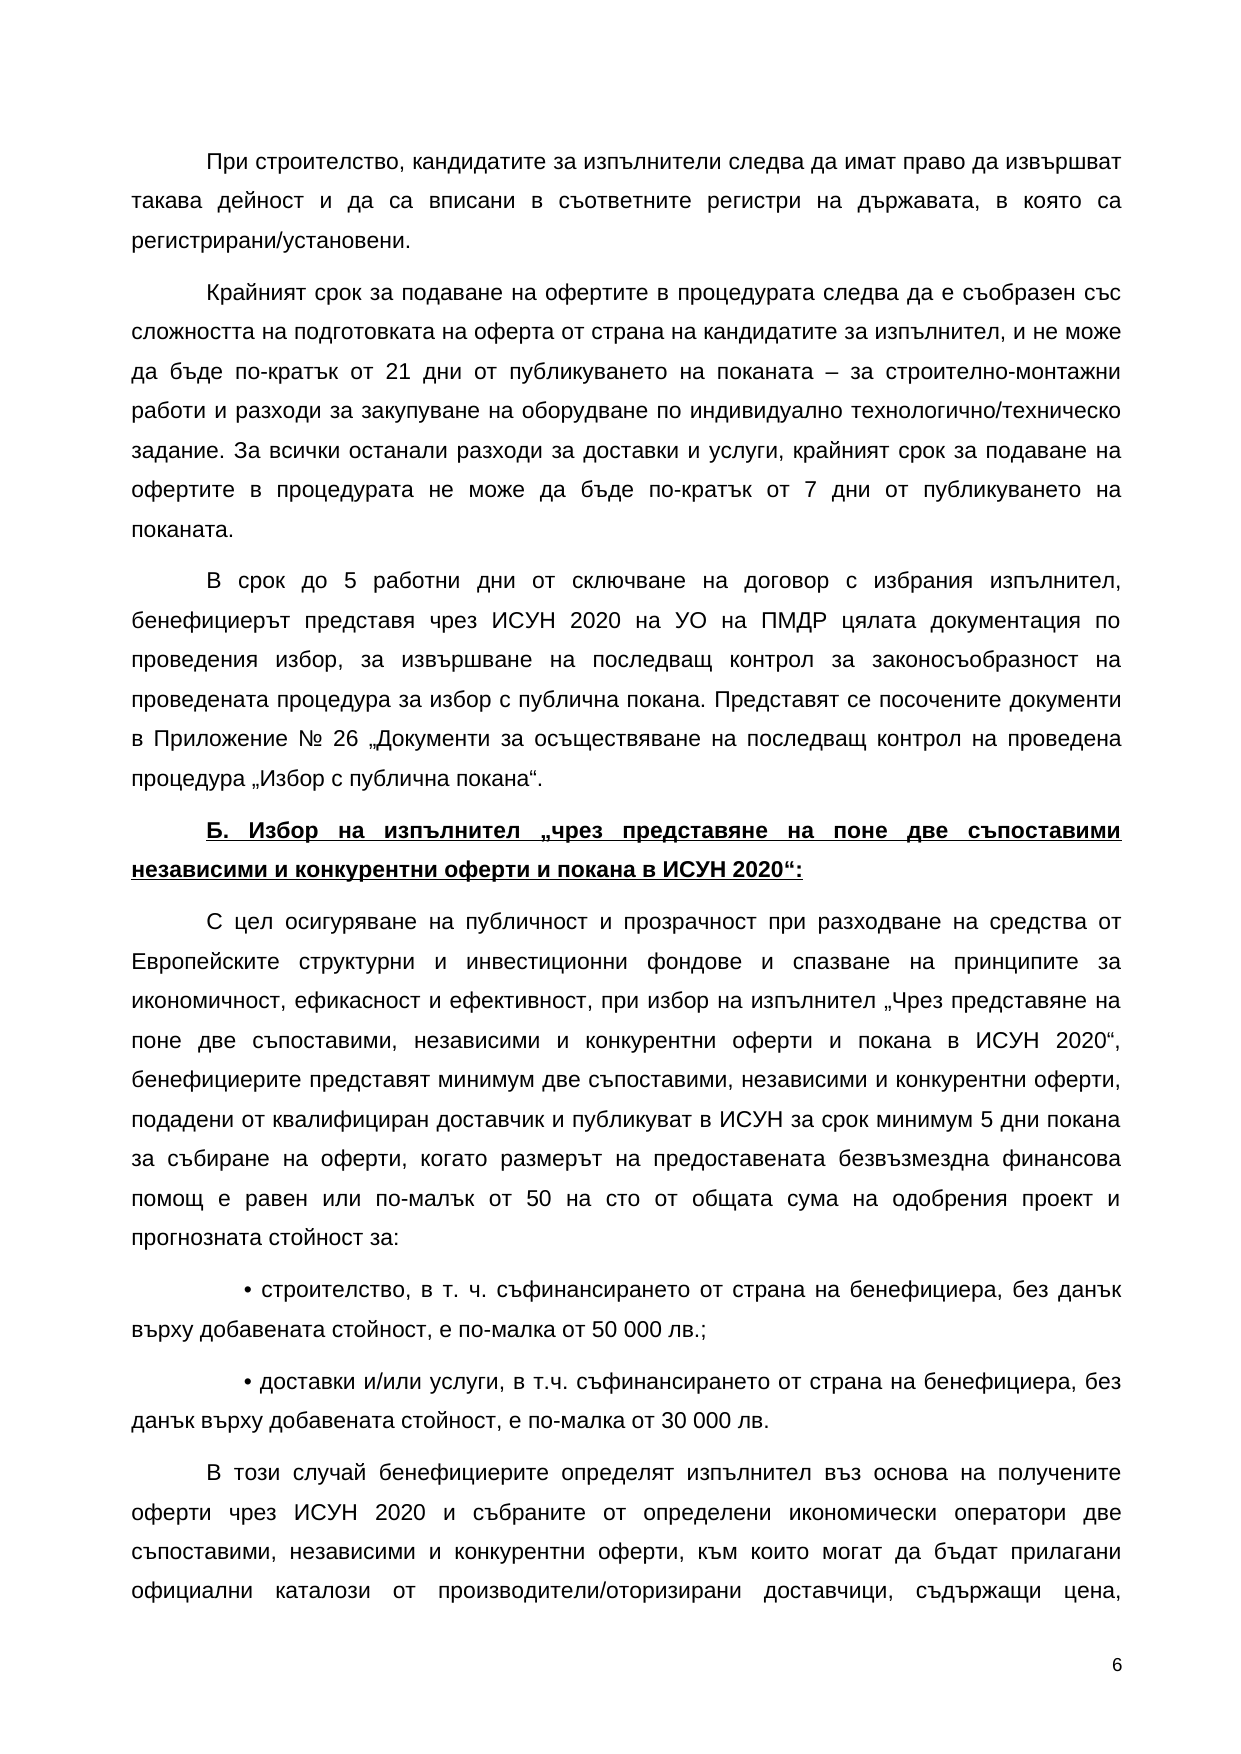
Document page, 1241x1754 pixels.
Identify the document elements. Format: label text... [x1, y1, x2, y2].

text Б. Избор на изпълнител „чрез представяне на поне две съпоставими независими и конкурентни оферти и покана в ИСУН 2020“: [131, 817, 1122, 883]
text С цел осигуряване на публичност и прозрачност при разходване на средства от Европейските структурни и инвестиционни фондове и спазване на принципите за икономичност, ефикасност и ефективност, при избор на изпълнител „Чрез представяне на поне две съпоставими, независими и конкурентни оферти и покана в ИСУН 2020“, бенефициерите представят минимум две съпоставими, независими и конкурентни оферти, подадени от квалифициран доставчик и публикуват в ИСУН за срок минимум 5 дни покана за събиране на оферти, когато размерът на предоставената безвъзмездна финансова помощ е равен или по-малък от 50 на сто от общата сума на одобрения проект и прогнозната стойност за: [131, 908, 1122, 1251]
text При строителство, кандидатите за изпълнители следва да имат право да извършват такава дейност и да са вписани в съответните регистри на държавата, в която са регистрирани/установени. [131, 148, 1122, 253]
text Крайният срок за подаване на офертите в процедурата следва да е съобразен със сложността на подготовката на оферта от страна на кандидатите за изпълнител, и не може да бъде по-кратък от 21 дни от публикуването на поканата – за строително-монтажни работи и разходи за закупуване на оборудване по индивидуално технологично/техническо задание. За всички останали разходи за доставки и услуги, крайният срок за подаване на офертите в процедурата не може да бъде по-кратък от 7 дни от публикуването на поканата. [131, 279, 1122, 542]
text • доставки и/или услуги, в т.ч. съфинансирането от страна на бенефициера, без данък върху добавената стойност, е по-малка от 30 000 лв. [131, 1368, 1122, 1433]
text В срок до 5 работни дни от сключване на договор с избрания изпълнител, бенефициерът представя чрез ИСУН 2020 на УО на ПМДР цялата документация по проведения избор, за извършване на последващ контрол за законосъобразност на проведената процедура за избор с публична покана. Представят се посочените документи в Приложение № 26 „Документи за осъществяване на последващ контрол на проведена процедура „Избор с публична покана“. [131, 567, 1122, 791]
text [131, 1459, 1122, 1604]
text • строителство, в т. ч. съфинансирането от страна на бенефициера, без данък върху добавената стойност, е по-малка от 50 000 лв.; [131, 1276, 1122, 1342]
